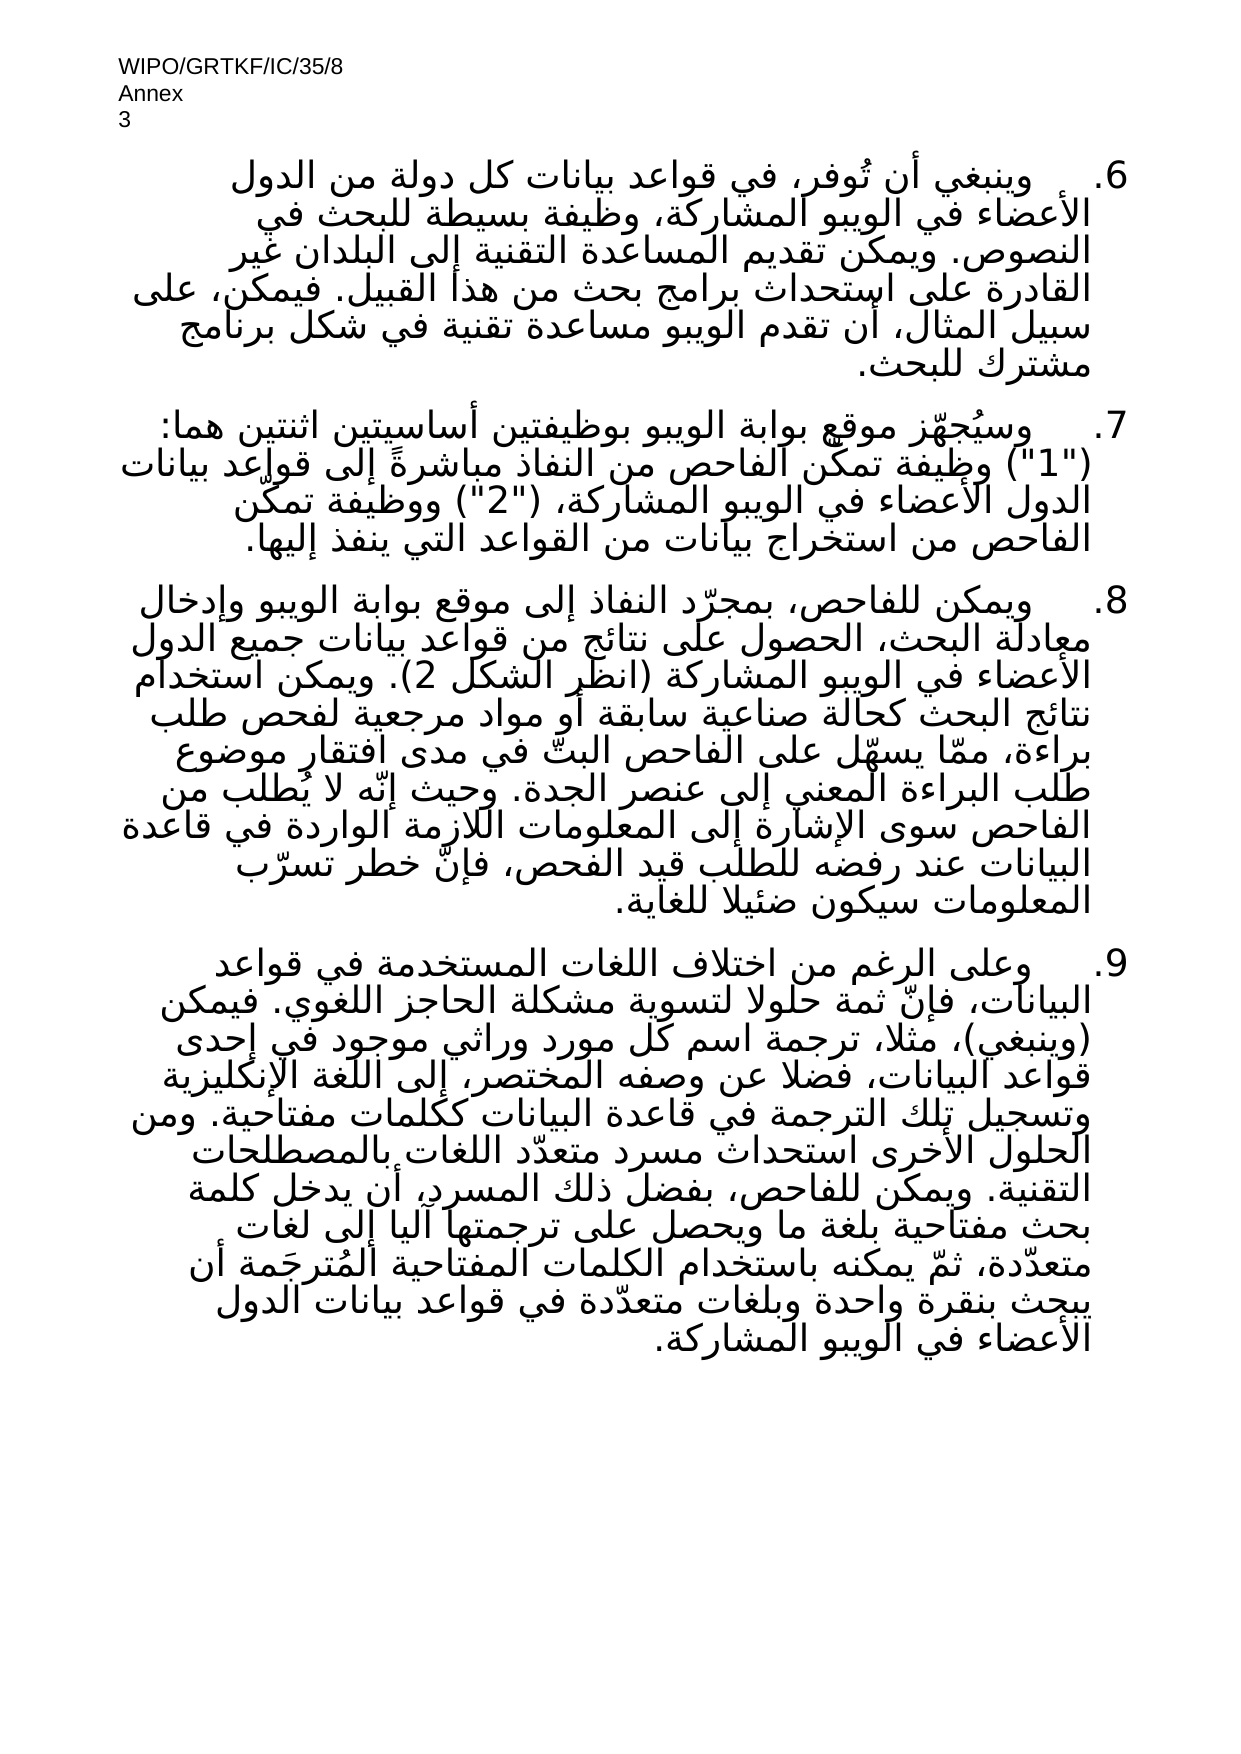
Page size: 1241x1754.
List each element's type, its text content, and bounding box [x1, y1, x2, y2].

list وينبغي أن تُوفر، في قواعد بيانات كل دولة من الدول الأعضاء في الويبو المشاركة، وظيفة بسيطة للبحث في النصوص. ويمكن تقديم المساعدة التقنية إلى البلدان غير القادرة على استحداث برامج بحث من هذا القبيل. فيمكن، على سبيل المثال، أن تقدم الويبو مساعدة تقنية في شكل برنامج مشترك للبحث. [118, 158, 1092, 383]
list وعلى الرغم من اختلاف اللغات المستخدمة في قواعد البيانات، فإنّ ثمة حلولا لتسوية مشكلة الحاجز اللغوي. فيمكن (وينبغي)، مثلا، ترجمة اسم كل مورد وراثي موجود في إحدى قواعد البيانات، فضلا عن وصفه المختصر، إلى اللغة الإنكليزية وتسجيل تلك الترجمة في قاعدة البيانات ككلمات مفتاحية. ومن الحلول الأخرى استحداث مسرد متعدّد اللغات بالمصطلحات التقنية. ويمكن للفاحص، بفضل ذلك المسرد، أن يدخل كلمة بحث مفتاحية بلغة ما ويحصل على ترجمتها آليا إلى لغات متعدّدة، ثمّ يمكنه باستخدام الكلمات المفتاحية المُترجَمة أن يبحث بنقرة واحدة وبلغات متعدّدة في قواعد بيانات الدول الأعضاء في الويبو المشاركة. [118, 946, 1092, 1358]
list ويمكن للفاحص، بمجرّد النفاذ إلى موقع بوابة الويبو وإدخال معادلة البحث، الحصول على نتائج من قواعد بيانات جميع الدول الأعضاء في الويبو المشاركة (انظر الشكل 2). ويمكن استخدام نتائج البحث كحالة صناعية سابقة أو مواد مرجعية لفحص طلب براءة، ممّا يسهّل على الفاحص البتّ في مدى افتقار موضوع طلب البراءة المعني إلى عنصر الجدة. وحيث إنّه لا يُطلب من الفاحص سوى الإشارة إلى المعلومات اللازمة الواردة في قاعدة البيانات عند رفضه للطلب قيد الفحص، فإنّ خطر تسرّب المعلومات سيكون ضئيلا للغاية. [118, 583, 1092, 921]
list وسيُجهّز موقع بوابة الويبو بوظيفتين أساسيتين اثنتين هما: ("1") وظيفة تمكّن الفاحص من النفاذ مباشرةً إلى قواعد بيانات الدول الأعضاء في الويبو المشاركة، ("2") ووظيفة تمكّن الفاحص من استخراج بيانات من القواعد التي ينفذ إليها. [118, 408, 1092, 558]
